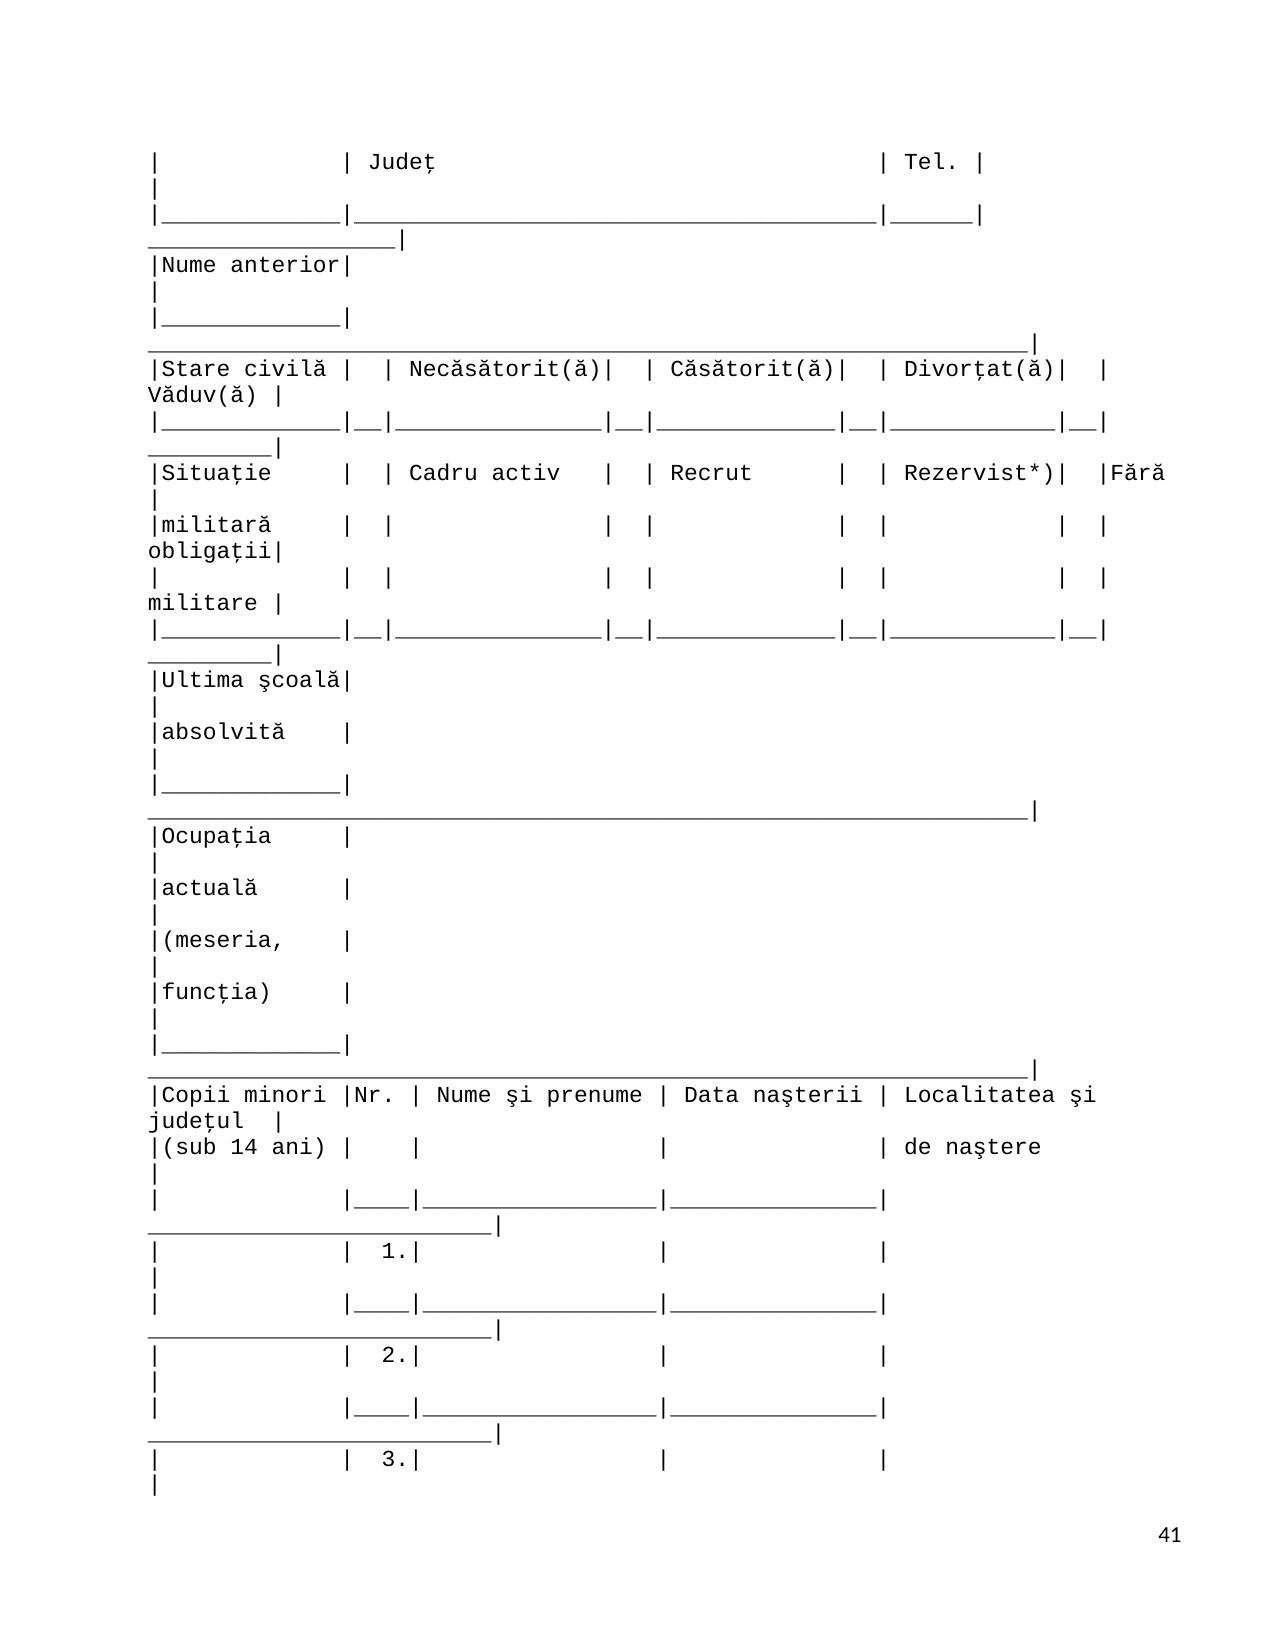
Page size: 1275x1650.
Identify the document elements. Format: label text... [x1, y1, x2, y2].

text | | Judeţ | Tel. | | [148, 150, 1181, 202]
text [148, 1291, 1181, 1343]
text | |____|_________________|_______________|_________________________| [148, 1187, 1181, 1239]
text |Ocupaţia | | [148, 824, 1181, 876]
text |_____________|__|_______________|__|_____________|__|____________|__|_________| [148, 409, 1181, 461]
text |_____________|________________________________________________________________| [148, 772, 1181, 824]
text |_____________|______________________________________|______|__________________| [148, 202, 1181, 254]
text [148, 1395, 1181, 1447]
text |Copii minori |Nr. | Nume şi prenume | Data naşterii | Localitatea şi judeţul | [148, 1084, 1181, 1136]
text | | 3.| | | | [148, 1447, 1181, 1499]
text |militară | | | | | | | |obligaţii| [148, 513, 1181, 565]
text |Ultima şcoală| | [148, 669, 1181, 721]
text |_____________|________________________________________________________________| [148, 1032, 1181, 1084]
text | | | | | | | | |militare | [148, 565, 1181, 617]
text |Stare civilă | | Necăsătorit(ă)| | Căsătorit(ă)| | Divorţat(ă)| |Văduv(ă) | [148, 357, 1181, 409]
text |(meseria, | | [148, 928, 1181, 980]
text |absolvită | | [148, 721, 1181, 772]
text |funcţia) | | [148, 980, 1181, 1032]
text |(sub 14 ani) | | | | de naştere | [148, 1136, 1181, 1187]
text | | 2.| | | | [148, 1343, 1181, 1395]
text |_____________|________________________________________________________________| [148, 306, 1181, 357]
text |_____________|__|_______________|__|_____________|__|____________|__|_________| [148, 617, 1181, 669]
text |Situaţie | | Cadru activ | | Recrut | | Rezervist*)| |Fără | [148, 461, 1181, 513]
text | | 1.| | | | [148, 1239, 1181, 1291]
text |Nume anterior| | [148, 254, 1181, 306]
text |actuală | | [148, 876, 1181, 928]
